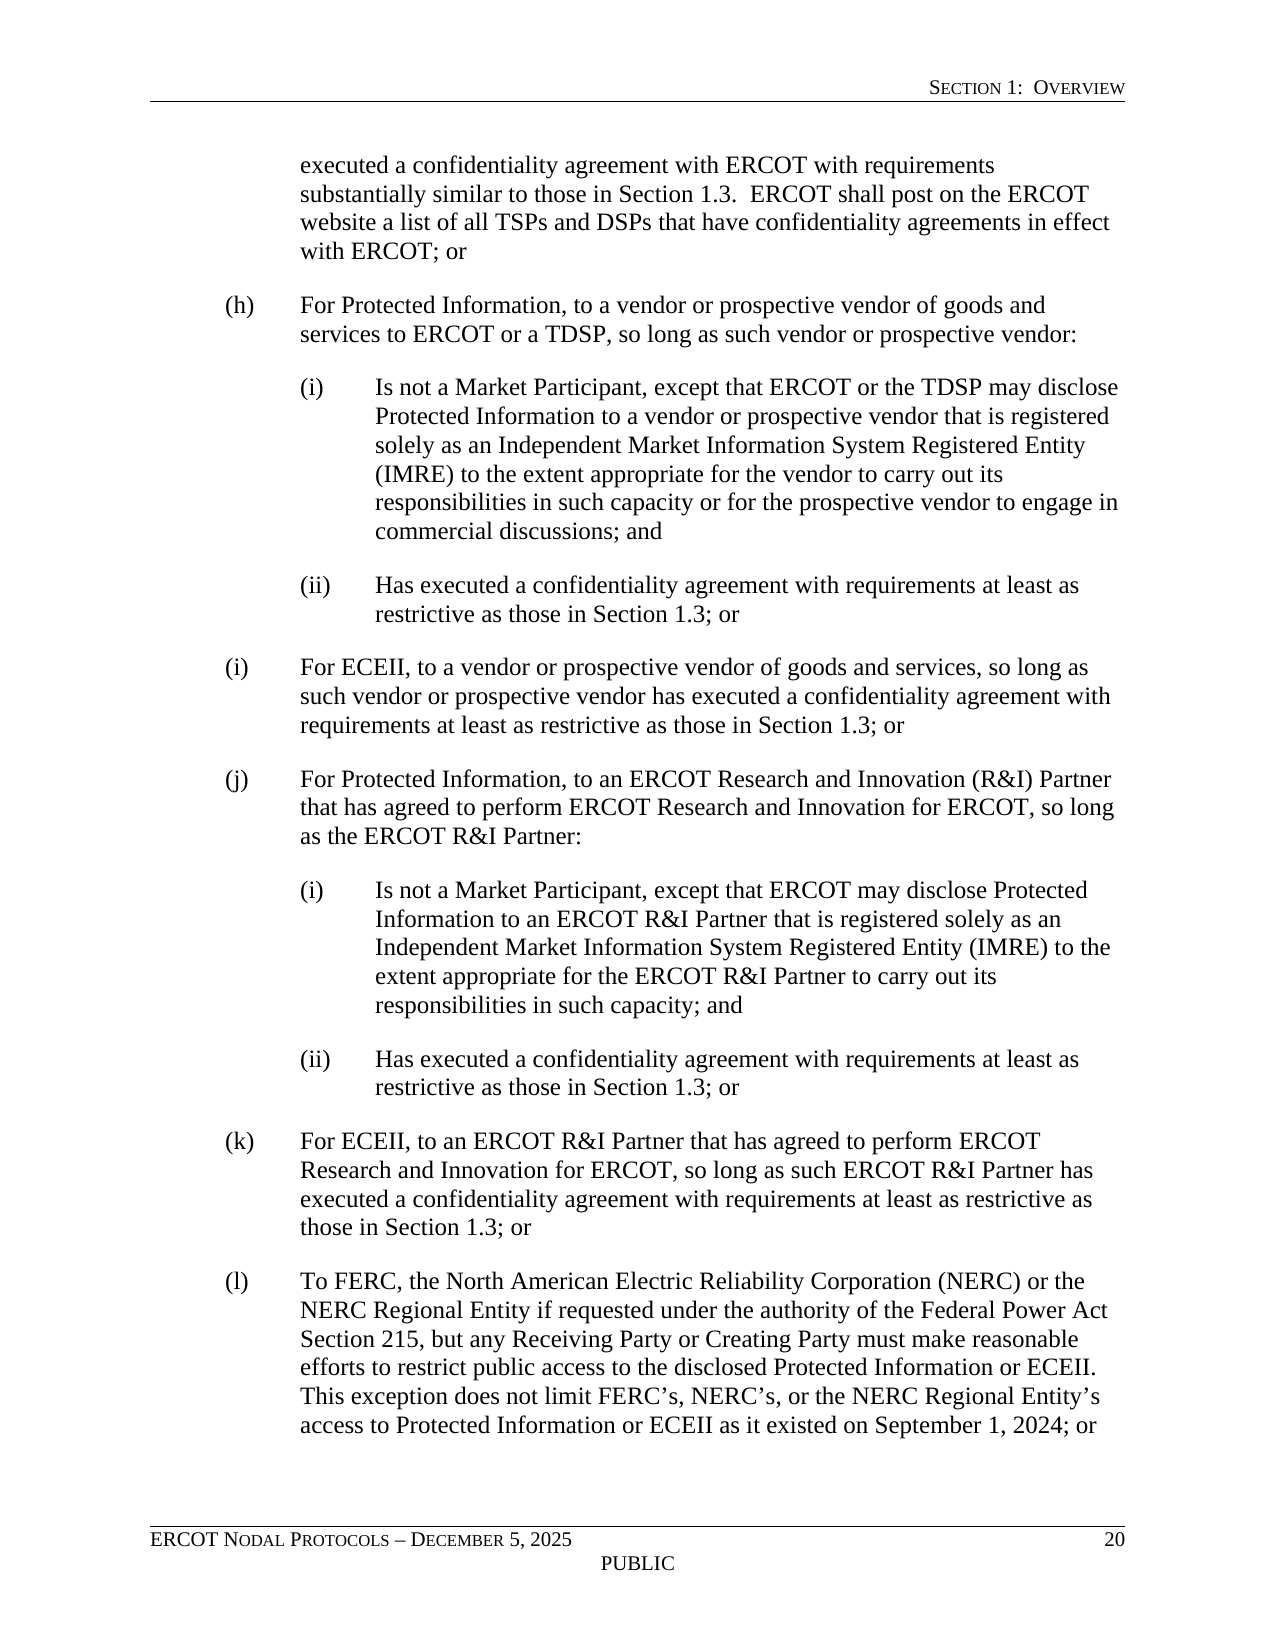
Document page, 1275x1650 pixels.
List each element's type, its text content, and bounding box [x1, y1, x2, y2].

list (l) To FERC, the North American Electric Reliability Corporation (NERC) or the NERC Regional Entity if requested under the authority of the Federal Power Act Section 215, but any Receiving Party or Creating Party must make reasonable efforts to restrict public access to the disclosed Protected Information or ECEII. This exception does not limit FERC’s, NERC’s, or the NERC Regional Entity’s access to Protected Information or ECEII as it existed on September 1, 2024; or [225, 1266, 1125, 1439]
list (i) For ECEII, to a vendor or prospective vendor of goods and services, so long as such vendor or prospective vendor has executed a confidentiality agreement with requirements at least as restrictive as those in Section 1.3; or [225, 652, 1125, 739]
list (j) For Protected Information, to an ERCOT Research and Innovation (R&I) Partner that has agreed to perform ERCOT Research and Innovation for ERCOT, so long as the ERCOT R&I Partner: [225, 764, 1125, 850]
list (ii) Has executed a confidentiality agreement with requirements at least as restrictive as those in Section 1.3; or [300, 1044, 1125, 1101]
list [225, 150, 1125, 265]
list (i) Is not a Market Participant, except that ERCOT or the TDSP may disclose Protected Information to a vendor or prospective vendor that is registered solely as an Independent Market Information System Registered Entity (IMRE) to the extent appropriate for the vendor to carry out its responsibilities in such capacity or for the prospective vendor to engage in commercial discussions; and [300, 372, 1125, 545]
list (ii) Has executed a confidentiality agreement with requirements at least as restrictive as those in Section 1.3; or [300, 570, 1125, 627]
list (h) For Protected Information, to a vendor or prospective vendor of goods and services to ERCOT or a TDSP, so long as such vendor or prospective vendor: [225, 290, 1125, 347]
list (k) For ECEII, to an ERCOT R&I Partner that has agreed to perform ERCOT Research and Innovation for ERCOT, so long as such ERCOT R&I Partner has executed a confidentiality agreement with requirements at least as restrictive as those in Section 1.3; or [225, 1126, 1125, 1241]
list (i) Is not a Market Participant, except that ERCOT may disclose Protected Information to an ERCOT R&I Partner that is registered solely as an Independent Market Information System Registered Entity (IMRE) to the extent appropriate for the ERCOT R&I Partner to carry out its responsibilities in such capacity; and [300, 875, 1125, 1019]
